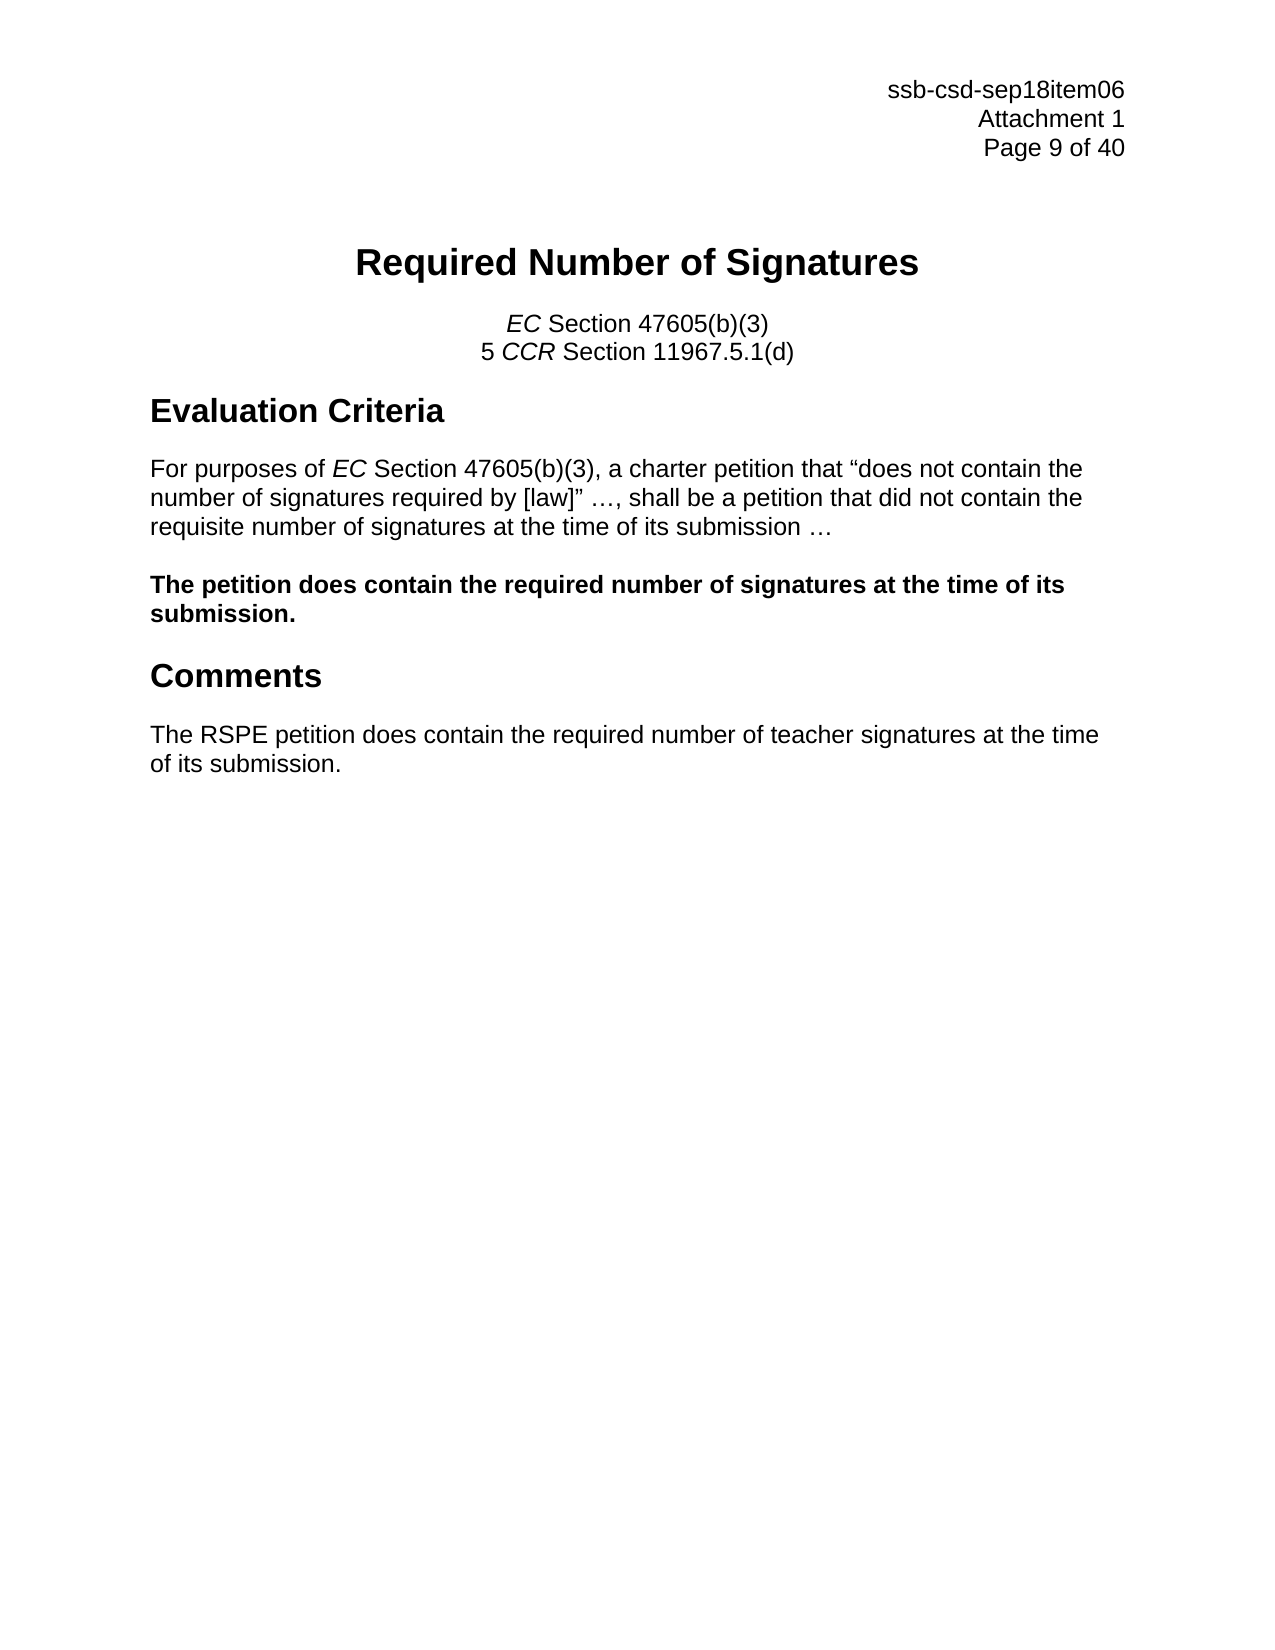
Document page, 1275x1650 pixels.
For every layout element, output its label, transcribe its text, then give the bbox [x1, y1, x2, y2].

subtitle Comments [150, 657, 1125, 695]
text The RSPE petition does contain the required number of teacher signatures at the time of its submission. [150, 720, 1125, 777]
text 5 CCR Section 11967.5.1(d) [150, 337, 1125, 366]
subtitle Evaluation Criteria [150, 391, 1125, 429]
text For purposes of EC Section 47605(b)(3), a charter petition that “does not contain the number of signatures required by [law]” …, shall be a petition that did not contain the requisite number of signatures at the time of its submission … [150, 454, 1125, 541]
text The petition does contain the required number of signatures at the time of its submission. [150, 570, 1125, 627]
text EC Section 47605(b)(3) [150, 308, 1125, 337]
subtitle Required Number of Signatures [150, 240, 1125, 283]
